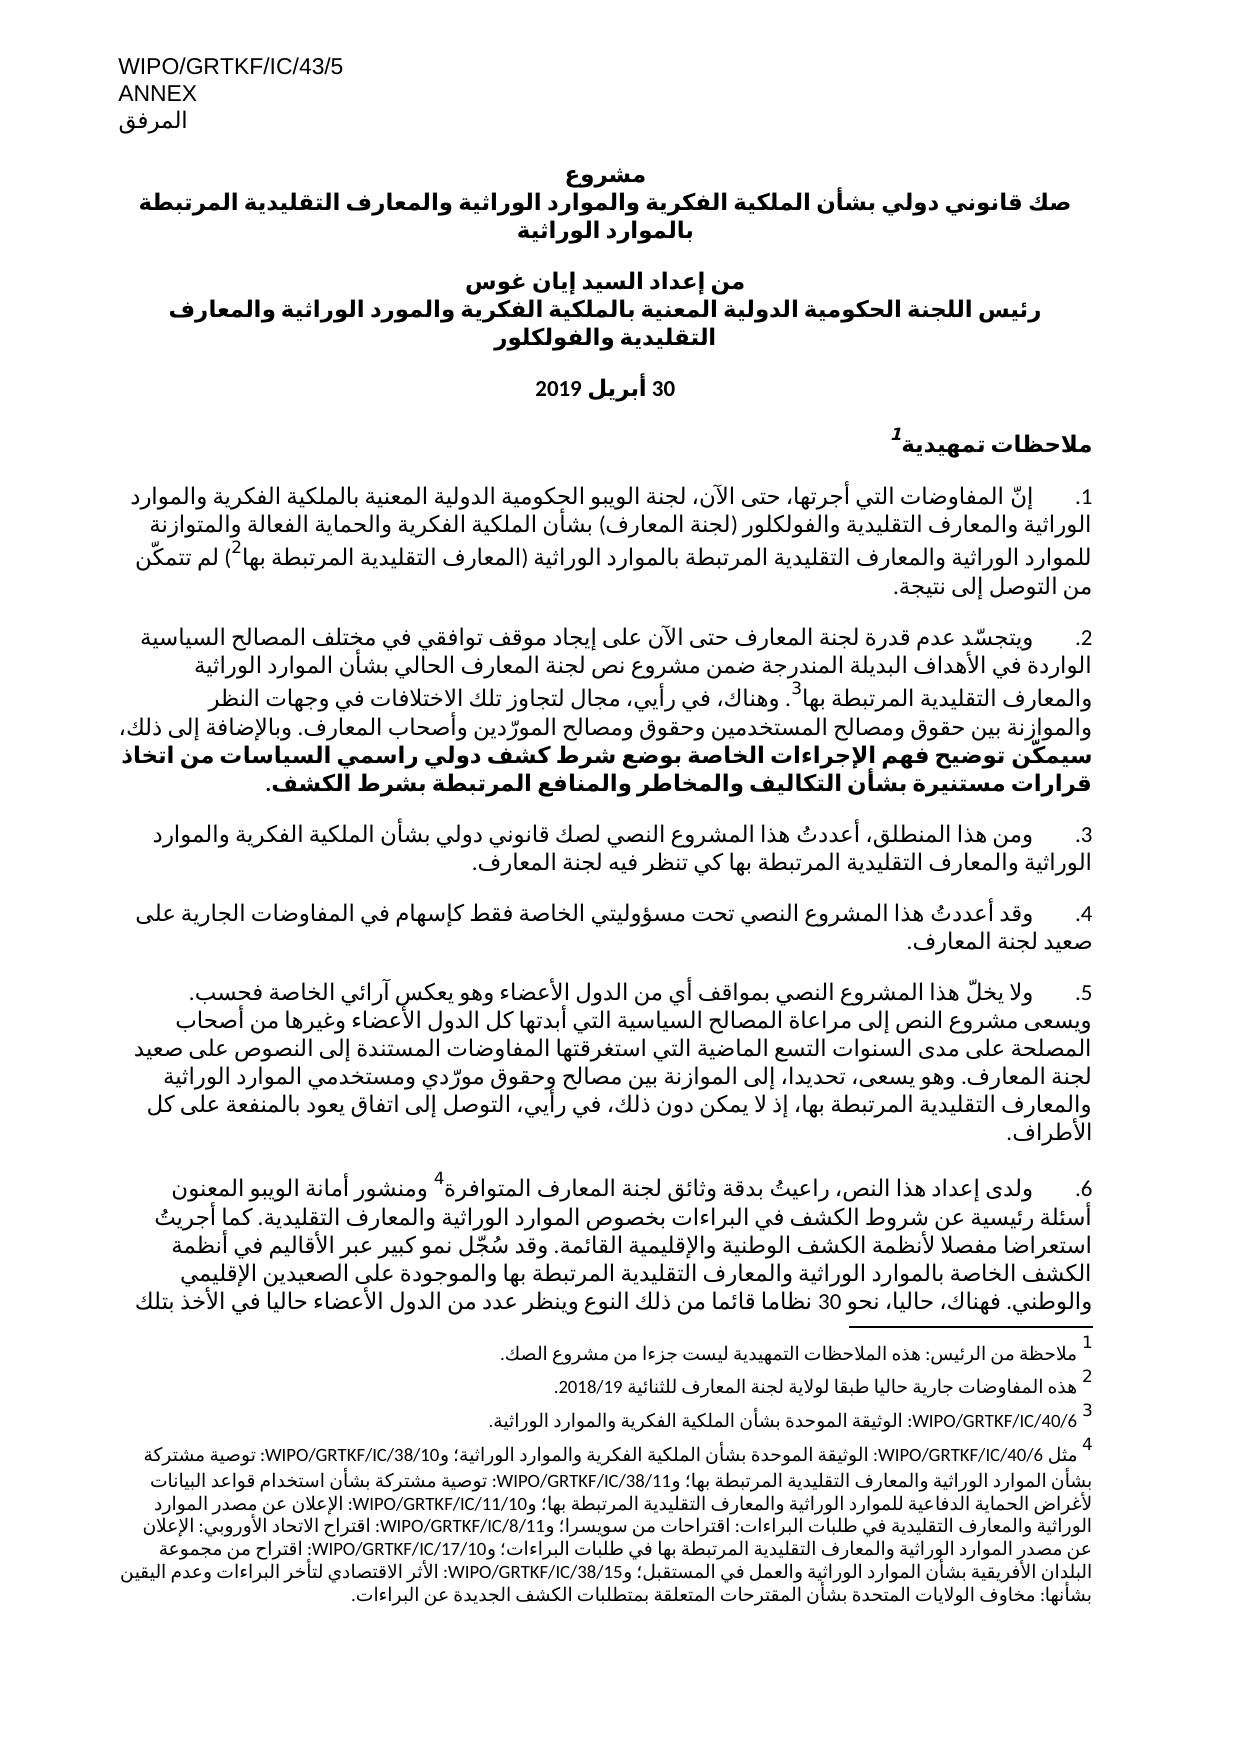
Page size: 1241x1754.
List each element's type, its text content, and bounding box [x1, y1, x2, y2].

text 30 أبريل 2019 [118, 374, 1092, 402]
text 5. ولا يخلّ هذا المشروع النصي بمواقف أي من الدول الأعضاء وهو يعكس آرائي الخاصة فحسب. ويسعى مشروع النص إلى مراعاة المصالح السياسية التي أبدتها كل الدول الأعضاء وغيرها من أصحاب المصلحة على مدى السنوات التسع الماضية التي استغرقتها المفاوضات المستندة إلى النصوص على صعيد لجنة المعارف. وهو يسعى، تحديدا، إلى الموازنة بين مصالح وحقوق مورّدي ومستخدمي الموارد الوراثية والمعارف التقليدية المرتبطة بها، إذ لا يمكن دون ذلك، في رأيي، التوصل إلى اتفاق يعود بالمنفعة على كل الأطراف. [118, 978, 1092, 1146]
text صك قانوني دولي بشأن الملكية الفكرية والموارد الوراثية والمعارف التقليدية المرتبطة بالموارد الوراثية [118, 188, 1092, 244]
text رئيس اللجنة الحكومية الدولية المعنية بالملكية الفكرية والمورد الوراثية والمعارف التقليدية والفولكلور [118, 295, 1092, 351]
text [118, 1169, 1092, 1315]
text من إعداد السيد إيان غوس [118, 267, 1092, 295]
text 1. إنّ المفاوضات التي أجرتها، حتى الآن، لجنة الويبو الحكومية الدولية المعنية بالملكية الفكرية والموارد الوراثية والمعارف التقليدية والفولكلور (لجنة المعارف) بشأن الملكية الفكرية والحماية الفعالة والمتوازنة للموارد الوراثية والمعارف التقليدية المرتبطة بالموارد الوراثية (المعارف التقليدية المرتبطة بها) لم تتمكّن من التوصل إلى نتيجة. [118, 482, 1092, 600]
text مشروع [118, 160, 1092, 188]
text 4. وقد أعددتُ هذا المشروع النصي تحت مسؤوليتي الخاصة فقط كإسهام في المفاوضات الجارية على صعيد لجنة المعارف. [118, 899, 1092, 955]
text 3. ومن هذا المنطلق، أعددتُ هذا المشروع النصي لصك قانوني دولي بشأن الملكية الفكرية والموارد الوراثية والمعارف التقليدية المرتبطة بها كي تنظر فيه لجنة المعارف. [118, 820, 1092, 876]
text 2. ويتجسّد عدم قدرة لجنة المعارف حتى الآن على إيجاد موقف توافقي في مختلف المصالح السياسية الواردة في الأهداف البديلة المندرجة ضمن مشروع نص لجنة المعارف الحالي بشأن الموارد الوراثية والمعارف التقليدية المرتبطة بها. وهناك، في رأيي، مجال لتجاوز تلك الاختلافات في وجهات النظر والموازنة بين حقوق ومصالح المستخدمين وحقوق ومصالح المورّدين وأصحاب المعارف. وبالإضافة إلى ذلك، سيمكّن توضيح فهم الإجراءات الخاصة بوضع شرط كشف دولي راسمي السياسات من اتخاذ قرارات مستنيرة بشأن التكاليف والمخاطر والمنافع المرتبطة بشرط الكشف. [118, 623, 1092, 797]
text ملاحظات تمهيدية [118, 425, 1092, 459]
